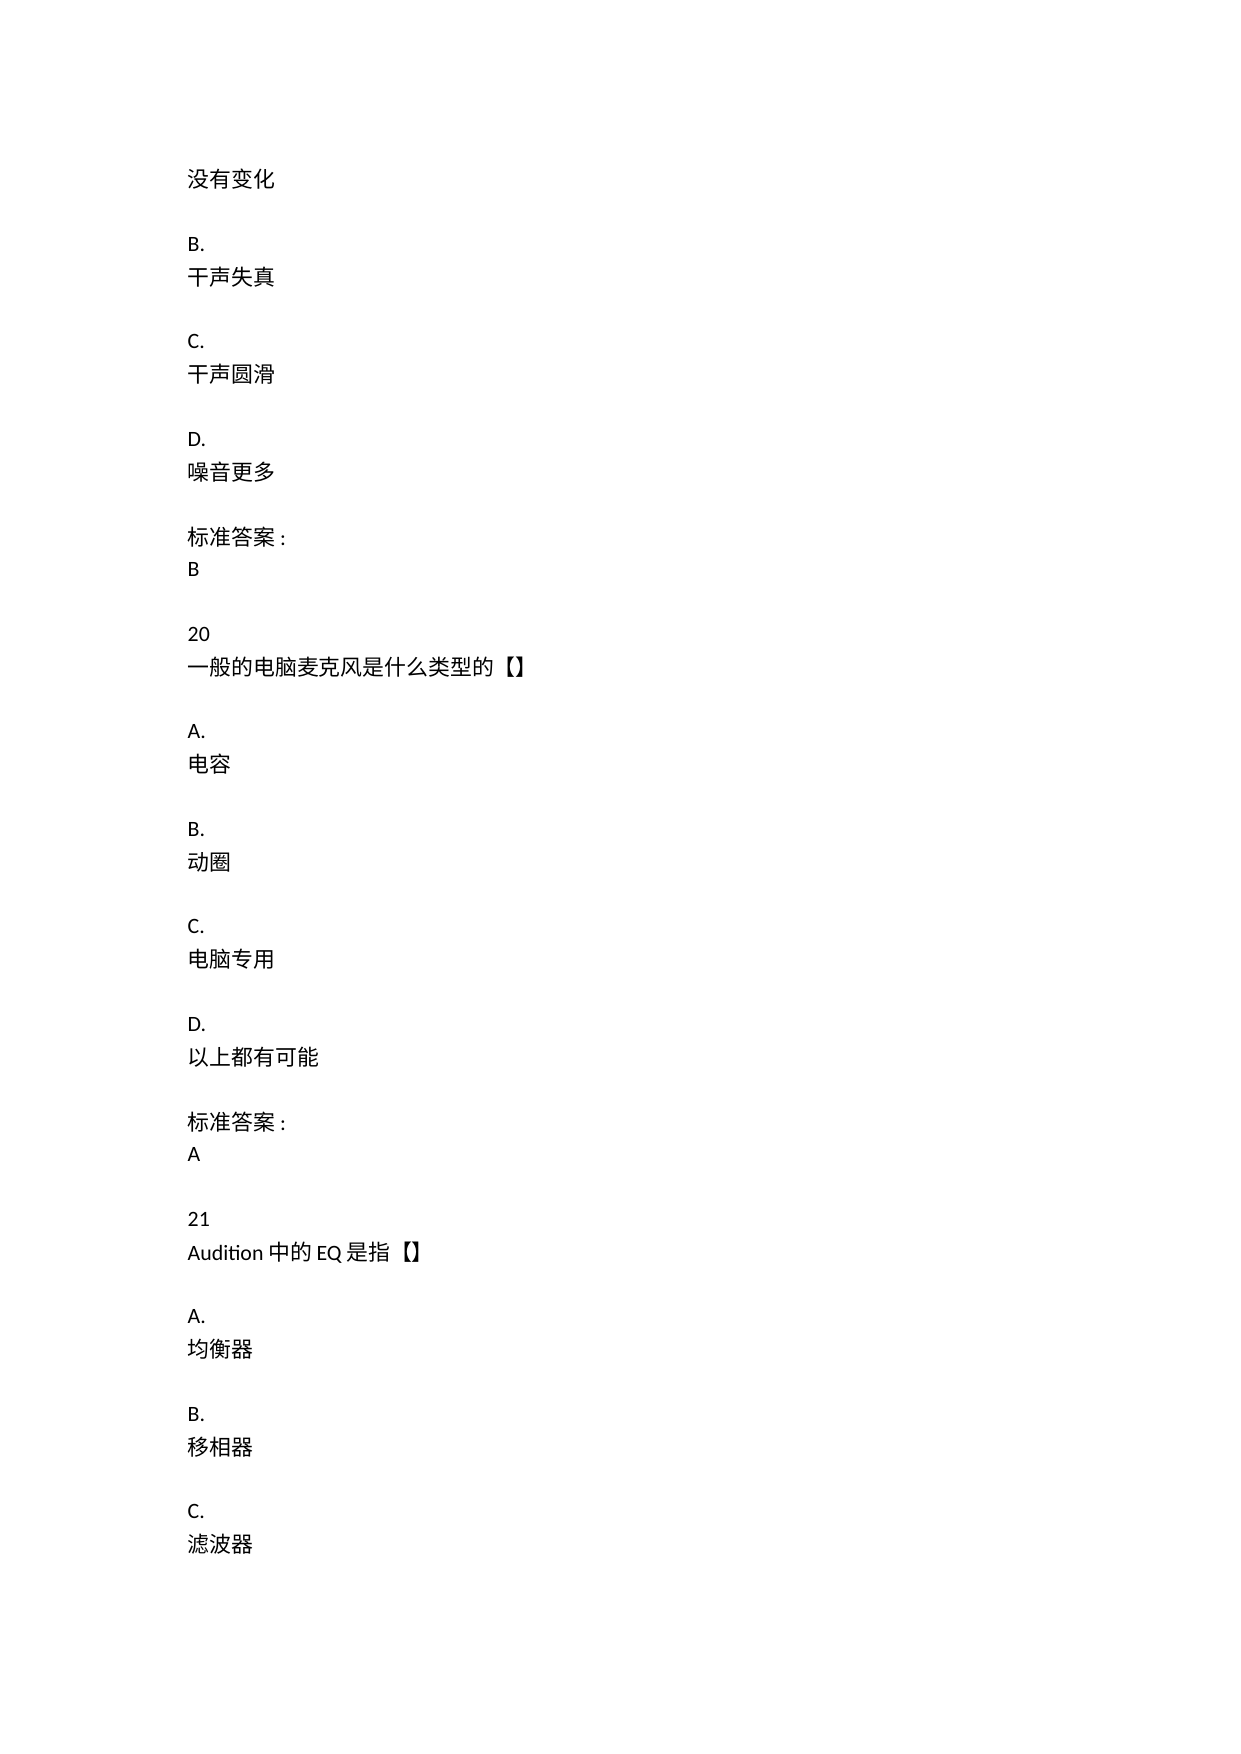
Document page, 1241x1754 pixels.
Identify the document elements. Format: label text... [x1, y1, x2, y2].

text 电脑专用 [187, 942, 1053, 974]
text 动圈 [187, 844, 1053, 877]
text C. [187, 909, 1053, 942]
text 均衡器 [187, 1332, 1053, 1364]
text 移相器 [187, 1429, 1053, 1462]
text 一般的电脑麦克风是什么类型的【】 [187, 649, 1053, 682]
text A [187, 1137, 1053, 1169]
text 标准答案 : [187, 519, 1053, 552]
text D. [187, 1007, 1053, 1039]
text 干声圆滑 [187, 357, 1053, 389]
text C. [187, 1494, 1053, 1527]
text 干声失真 [187, 259, 1053, 292]
text 以上都有可能 [187, 1039, 1053, 1072]
text B [187, 552, 1053, 584]
text B. [187, 812, 1053, 844]
text 噪音更多 [187, 454, 1053, 487]
text Audition 中的EQ是指【】 [187, 1234, 1053, 1267]
text A. [187, 714, 1053, 747]
text B. [187, 227, 1053, 259]
text 20 [187, 617, 1053, 649]
text C. [187, 324, 1053, 357]
text A. [187, 1299, 1053, 1332]
text 21 [187, 1202, 1053, 1234]
text D. [187, 422, 1053, 454]
text 没有变化 [187, 162, 1053, 194]
text B. [187, 1397, 1053, 1429]
text 电容 [187, 747, 1053, 779]
text 滤波器 [187, 1527, 1053, 1559]
text 标准答案 : [187, 1104, 1053, 1137]
